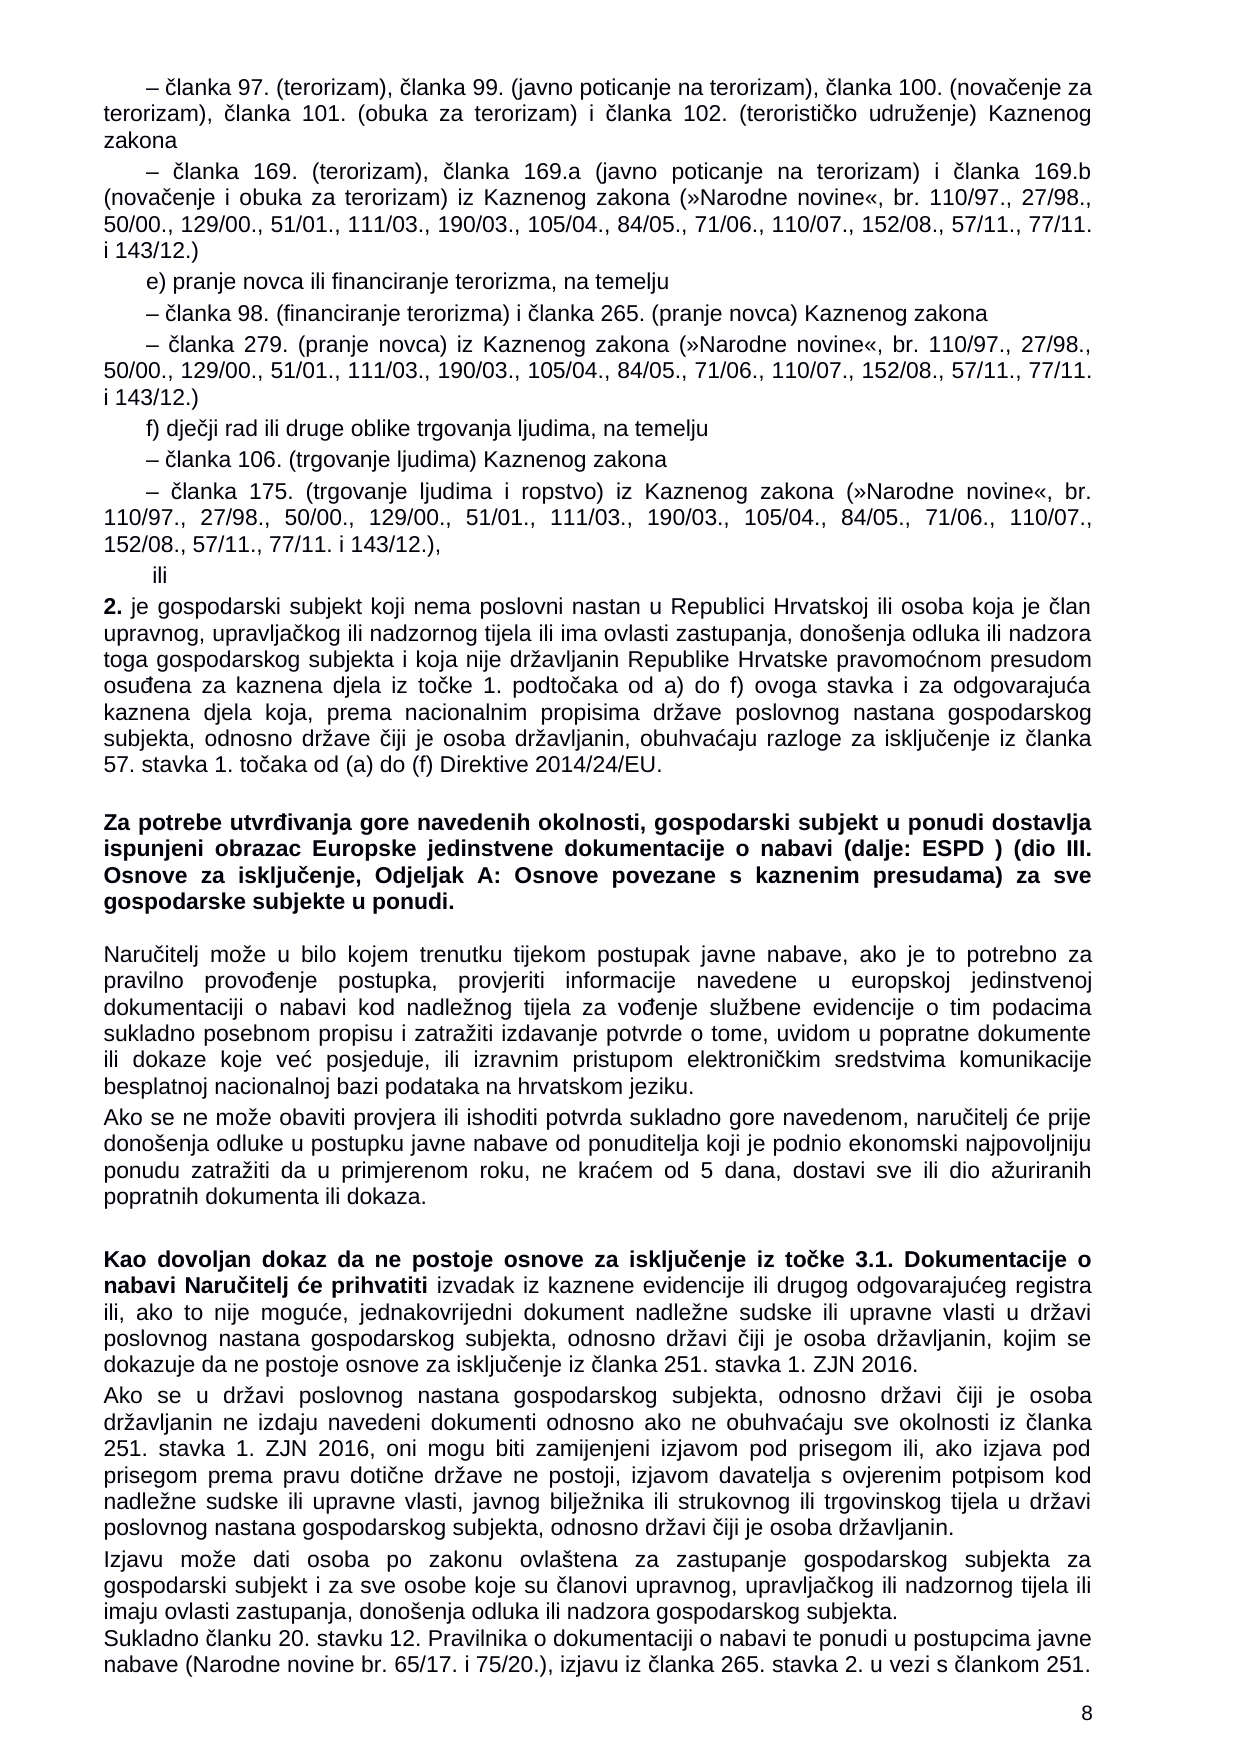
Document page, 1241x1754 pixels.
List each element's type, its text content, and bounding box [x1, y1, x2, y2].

text – članka 97. (terorizam), članka 99. (javno poticanje na terorizam), članka 100. (novačenje za terorizam), članka 101. (obuka za terorizam) i članka 102. (terorističko udruženje) Kaznenog zakona [103, 74, 1092, 153]
text – članka 106. (trgovanje ljudima) Kaznenog zakona [103, 446, 1092, 473]
text – članka 175. (trgovanje ljudima i ropstvo) iz Kaznenog zakona (»Narodne novine«, br. 110/97., 27/98., 50/00., 129/00., 51/01., 111/03., 190/03., 105/04., 84/05., 71/06., 110/07., 152/08., 57/11., 77/11. i 143/12.), [103, 478, 1092, 557]
text – članka 98. (financiranje terorizma) i članka 265. (pranje novca) Kaznenog zakona [103, 300, 1092, 326]
text Izjavu može dati osoba po zakonu ovlaštena za zastupanje gospodarskog subjekta za gospodarski subjekt i za sve osobe koje su članovi upravnog, upravljačkog ili nadzornog tijela ili imaju ovlasti zastupanja, donošenja odluka ili nadzora gospodarskog subjekta. [103, 1546, 1092, 1625]
text ili [103, 562, 1092, 588]
text Kao dovoljan dokaz da ne postoje osnove za isključenje iz točke 3.1. Dokumentacije o nabavi Naručitelj će prihvatiti izvadak iz kaznene evidencije ili drugog odgovarajućeg registra ili, ako to nije moguće, jednakovrijedni dokument nadležne sudske ili upravne vlasti u državi poslovnog nastana gospodarskog subjekta, odnosno državi čiji je osoba državljanin, kojim se dokazuje da ne postoje osnove za isključenje iz članka 251. stavka 1. ZJN 2016. [103, 1246, 1092, 1377]
text f) dječji rad ili druge oblike trgovanja ljudima, na temelju [103, 415, 1092, 441]
text Ako se ne može obaviti provjera ili ishoditi potvrda sukladno gore navedenom, naručitelj će prije donošenja odluke u postupku javne nabave od ponuditelja koji je podnio ekonomski najpovoljniju ponudu zatražiti da u primjerenom roku, ne kraćem od 5 dana, dostavi sve ili dio ažuriranih popratnih dokumenta ili dokaza. [103, 1104, 1092, 1209]
text – članka 169. (terorizam), članka 169.a (javno poticanje na terorizam) i članka 169.b (novačenje i obuka za terorizam) iz Kaznenog zakona (»Narodne novine«, br. 110/97., 27/98., 50/00., 129/00., 51/01., 111/03., 190/03., 105/04., 84/05., 71/06., 110/07., 152/08., 57/11., 77/11. i 143/12.) [103, 158, 1092, 263]
text Ako se u državi poslovnog nastana gospodarskog subjekta, odnosno državi čiji je osoba državljanin ne izdaju navedeni dokumenti odnosno ako ne obuhvaćaju sve okolnosti iz članka 251. stavka 1. ZJN 2016, oni mogu biti zamijenjeni izjavom pod prisegom ili, ako izjava pod prisegom prema pravu dotične države ne postoji, izjavom davatelja s ovjerenim potpisom kod nadležne sudske ili upravne vlasti, javnog bilježnika ili strukovnog ili trgovinskog tijela u državi poslovnog nastana gospodarskog subjekta, odnosno državi čiji je osoba državljanin. [103, 1382, 1092, 1541]
text 2. je gospodarski subjekt koji nema poslovni nastan u Republici Hrvatskoj ili osoba koja je član upravnog, upravljačkog ili nadzornog tijela ili ima ovlasti zastupanja, donošenja odluka ili nadzora toga gospodarskog subjekta i koja nije državljanin Republike Hrvatske pravomoćnom presudom osuđena za kaznena djela iz točke 1. podtočaka od a) do f) ovoga stavka i za odgovarajuća kaznena djela koja, prema nacionalnim propisima države poslovnog nastana gospodarskog subjekta, odnosno države čiji je osoba državljanin, obuhvaćaju razloge za isključenje iz članka 57. stavka 1. točaka od (a) do (f) Direktive 2014/24/EU. [103, 593, 1092, 778]
text Za potrebe utvrđivanja gore navedenih okolnosti, gospodarski subjekt u ponudi dostavlja ispunjeni obrazac Europske jedinstvene dokumentacije o nabavi (dalje: ESPD ) (dio III. Osnove za isključenje, Odjeljak A: Osnove povezane s kaznenim presudama) za sve gospodarske subjekte u ponudi. [103, 809, 1092, 914]
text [103, 1625, 1092, 1677]
text Naručitelj može u bilo kojem trenutku tijekom postupak javne nabave, ako je to potrebno za pravilno provođenje postupka, provjeriti informacije navedene u europskoj jedinstvenoj dokumentaciji o nabavi kod nadležnog tijela za vođenje službene evidencije o tim podacima sukladno posebnom propisu i zatražiti izdavanje potvrde o tome, uvidom u popratne dokumente ili dokaze koje već posjeduje, ili izravnim pristupom elektroničkim sredstvima komunikacije besplatnoj nacionalnoj bazi podataka na hrvatskom jeziku. [103, 941, 1092, 1099]
text e) pranje novca ili financiranje terorizma, na temelju [103, 268, 1092, 295]
text – članka 279. (pranje novca) iz Kaznenog zakona (»Narodne novine«, br. 110/97., 27/98., 50/00., 129/00., 51/01., 111/03., 190/03., 105/04., 84/05., 71/06., 110/07., 152/08., 57/11., 77/11. i 143/12.) [103, 331, 1092, 410]
